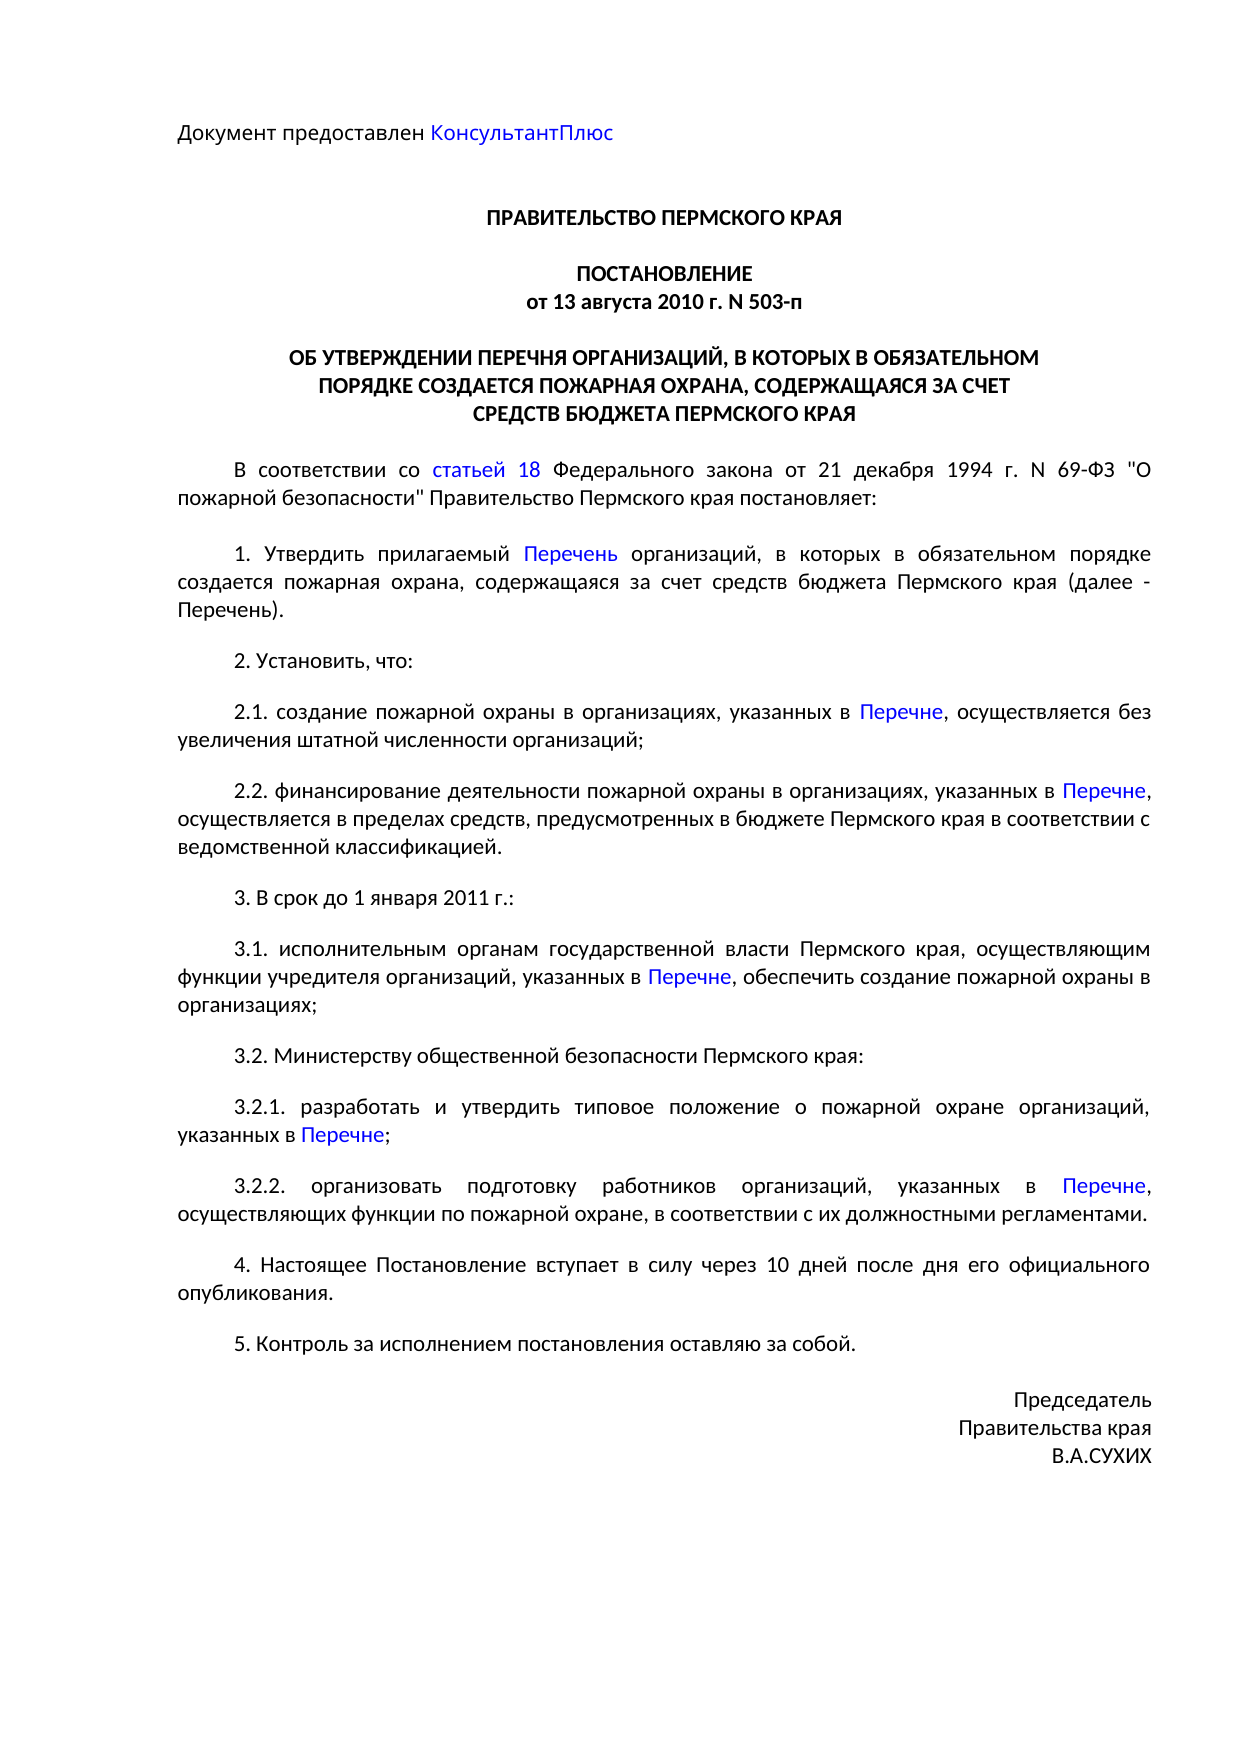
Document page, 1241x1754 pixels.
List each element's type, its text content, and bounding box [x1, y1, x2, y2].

title Документ предоставлен КонсультантПлюс [177, 118, 1152, 175]
title от 13 августа 2010 г. N 503-п [177, 287, 1152, 315]
text 3. В срок до 1 января 2011 г.: [177, 883, 1152, 911]
text 3.2.2. организовать подготовку работников организаций, указанных в Перечне, осуществляющих функции по пожарной охране, в соответствии с их должностными регламентами. [177, 1171, 1152, 1227]
text В соответствии со статьей 18 Федерального закона от 21 декабря 1994 г. N 69-ФЗ "О пожарной безопасности" Правительство Пермского края постановляет: [177, 455, 1152, 511]
text 2.1. создание пожарной охраны в организациях, указанных в Перечне, осуществляется без увеличения штатной численности организаций; [177, 697, 1152, 753]
text Правительства края [177, 1413, 1152, 1441]
text 3.2. Министерству общественной безопасности Пермского края: [177, 1041, 1152, 1069]
text 3.2.1. разработать и утвердить типовое положение о пожарной охране организаций, указанных в Перечне; [177, 1092, 1152, 1148]
text 5. Контроль за исполнением постановления оставляю за собой. [177, 1329, 1152, 1357]
text 2.2. финансирование деятельности пожарной охраны в организациях, указанных в Перечне, осуществляется в пределах средств, предусмотренных в бюджете Пермского края в соответствии с ведомственной классификацией. [177, 776, 1152, 860]
text Председатель [177, 1385, 1152, 1413]
title ПОСТАНОВЛЕНИЕ [177, 259, 1152, 287]
text 3.1. исполнительным органам государственной власти Пермского края, осуществляющим функции учредителя организаций, указанных в Перечне, обеспечить создание пожарной охраны в организациях; [177, 934, 1152, 1018]
title ПОРЯДКЕ СОЗДАЕТСЯ ПОЖАРНАЯ ОХРАНА, СОДЕРЖАЩАЯСЯ ЗА СЧЕТ [177, 371, 1152, 399]
title ПРАВИТЕЛЬСТВО ПЕРМСКОГО КРАЯ [177, 203, 1152, 231]
text 1. Утвердить прилагаемый Перечень организаций, в которых в обязательном порядке создается пожарная охрана, содержащаяся за счет средств бюджета Пермского края (далее - Перечень). [177, 539, 1152, 623]
text В.А.СУХИХ [177, 1441, 1152, 1469]
title СРЕДСТВ БЮДЖЕТА ПЕРМСКОГО КРАЯ [177, 399, 1152, 427]
text 2. Установить, что: [177, 646, 1152, 674]
title ОБ УТВЕРЖДЕНИИ ПЕРЕЧНЯ ОРГАНИЗАЦИЙ, В КОТОРЫХ В ОБЯЗАТЕЛЬНОМ [177, 343, 1152, 371]
text 4. Настоящее Постановление вступает в силу через 10 дней после дня его официального опубликования. [177, 1250, 1152, 1306]
